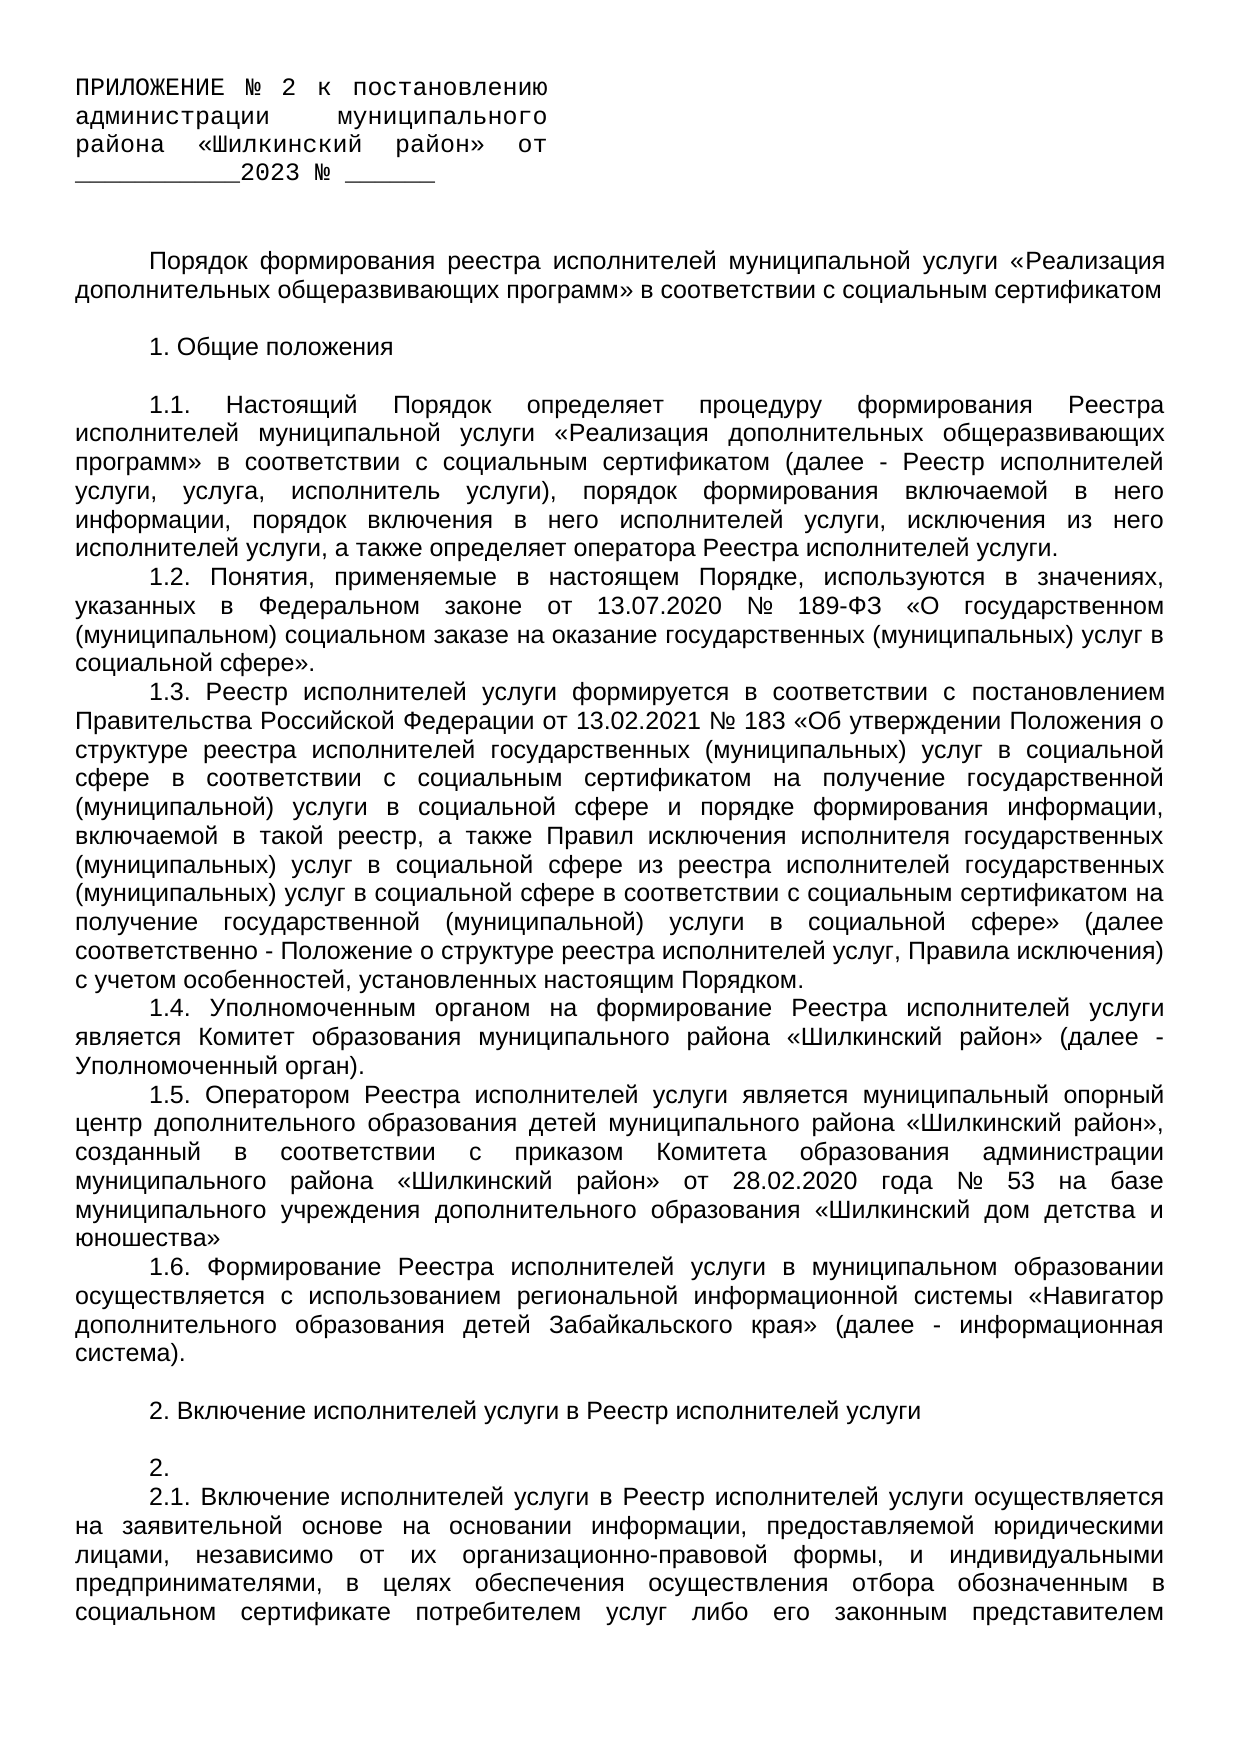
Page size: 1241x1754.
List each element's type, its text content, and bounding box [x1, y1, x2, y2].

subtitle Порядок формирования реестра исполнителей муниципальной услуги «Реализация дополнительных общеразвивающих программ» в соответствии с социальным сертификатом [75, 246, 1165, 303]
text 1.1. Настоящий Порядок определяет процедуру формирования Реестра исполнителей муниципальной услуги «Реализация дополнительных общеразвивающих программ» в соответствии с социальным сертификатом (далее - Реестр исполнителей услуги, услуга, исполнитель услуги), порядок формирования включаемой в него информации, порядок включения в него исполнителей услуги, исключения из него исполнителей услуги, а также определяет оператора Реестра исполнителей услуги. [75, 389, 1165, 562]
text 2. [75, 1453, 1165, 1482]
text 1.6. Формирование Реестра исполнителей услуги в муниципальном образовании осуществляется с использованием региональной информационной системы «Навигатор дополнительного образования детей Забайкальского края» (далее - информационная система). [75, 1252, 1165, 1367]
subtitle 2. Включение исполнителей услуги в Реестр исполнителей услуги [75, 1396, 1165, 1424]
text ПРИЛОЖЕНИЕ № 2 к постановлению администрации муниципального района «Шилкинский район» от ___________2023 № ______ [75, 75, 547, 188]
text 1.4. Уполномоченным органом на формирование Реестра исполнителей услуги является Комитет образования муниципального района «Шилкинский район» (далее - Уполномоченный орган). [75, 993, 1165, 1079]
text 1.3. Реестр исполнителей услуги формируется в соответствии с постановлением Правительства Российской Федерации от 13.02.2021 № 183 «Об утверждении Положения о структуре реестра исполнителей государственных (муниципальных) услуг в социальной сфере в соответствии с социальным сертификатом на получение государственной (муниципальной) услуги в социальной сфере и порядке формирования информации, включаемой в такой реестр, а также Правил исключения исполнителя государственных (муниципальных) услуг в социальной сфере из реестра исполнителей государственных (муниципальных) услуг в социальной сфере в соответствии с социальным сертификатом на получение государственной (муниципальной) услуги в социальной сфере» (далее соответственно - Положение о структуре реестра исполнителей услуг, Правила исключения) с учетом особенностей, установленных настоящим Порядком. [75, 677, 1165, 993]
subtitle 1. Общие положения [75, 332, 1165, 361]
text 1.5. Оператором Реестра исполнителей услуги является муниципальный опорный центр дополнительного образования детей муниципального района «Шилкинский район», созданный в соответствии с приказом Комитета образования администрации муниципального района «Шилкинский район» от 28.02.2020 года № 53 на базе муниципального учреждения дополнительного образования «Шилкинский дом детства и юношества» [75, 1079, 1165, 1252]
text 1.2. Понятия, применяемые в настоящем Порядке, используются в значениях, указанных в Федеральном законе от 13.07.2020 № 189-ФЗ «О государственном (муниципальном) социальном заказе на оказание государственных (муниципальных) услуг в социальной сфере». [75, 562, 1165, 677]
